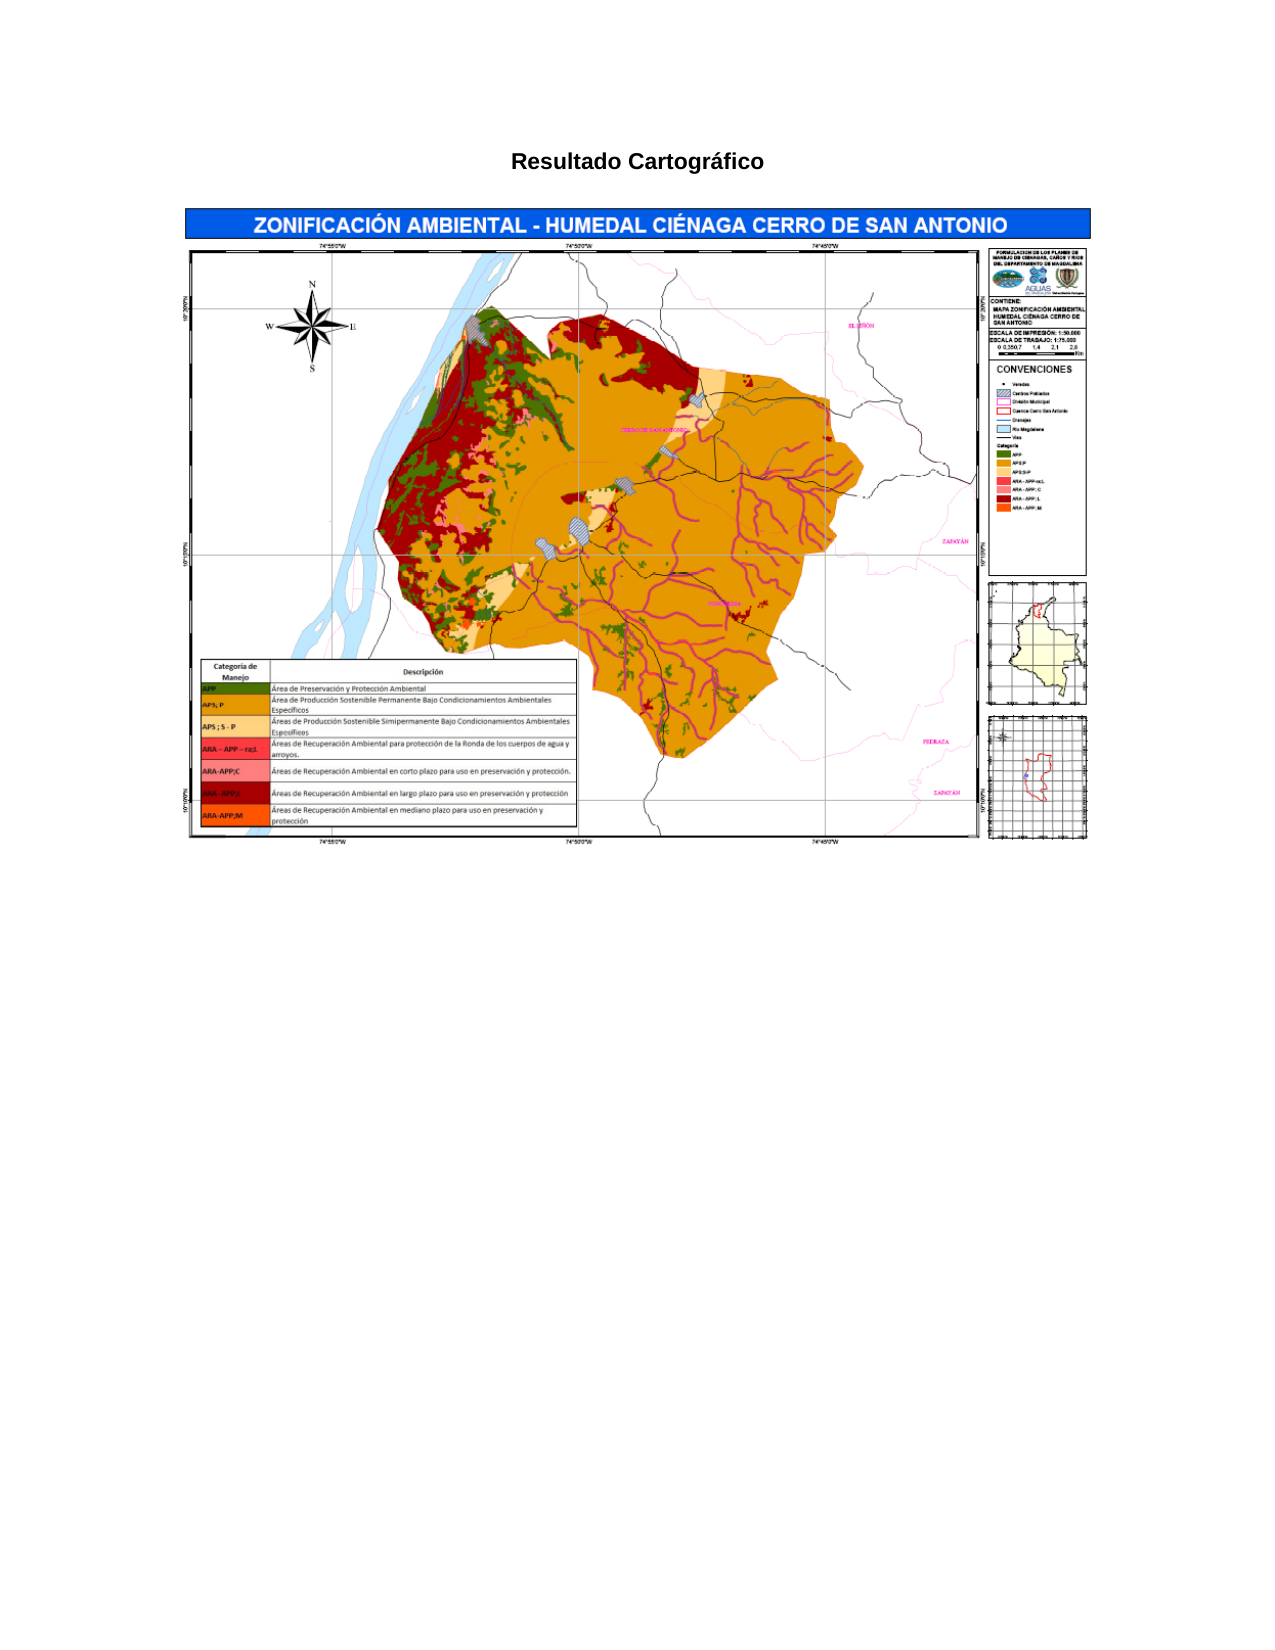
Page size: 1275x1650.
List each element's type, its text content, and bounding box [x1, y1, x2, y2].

text Resultado Cartográfico [177, 148, 1098, 174]
